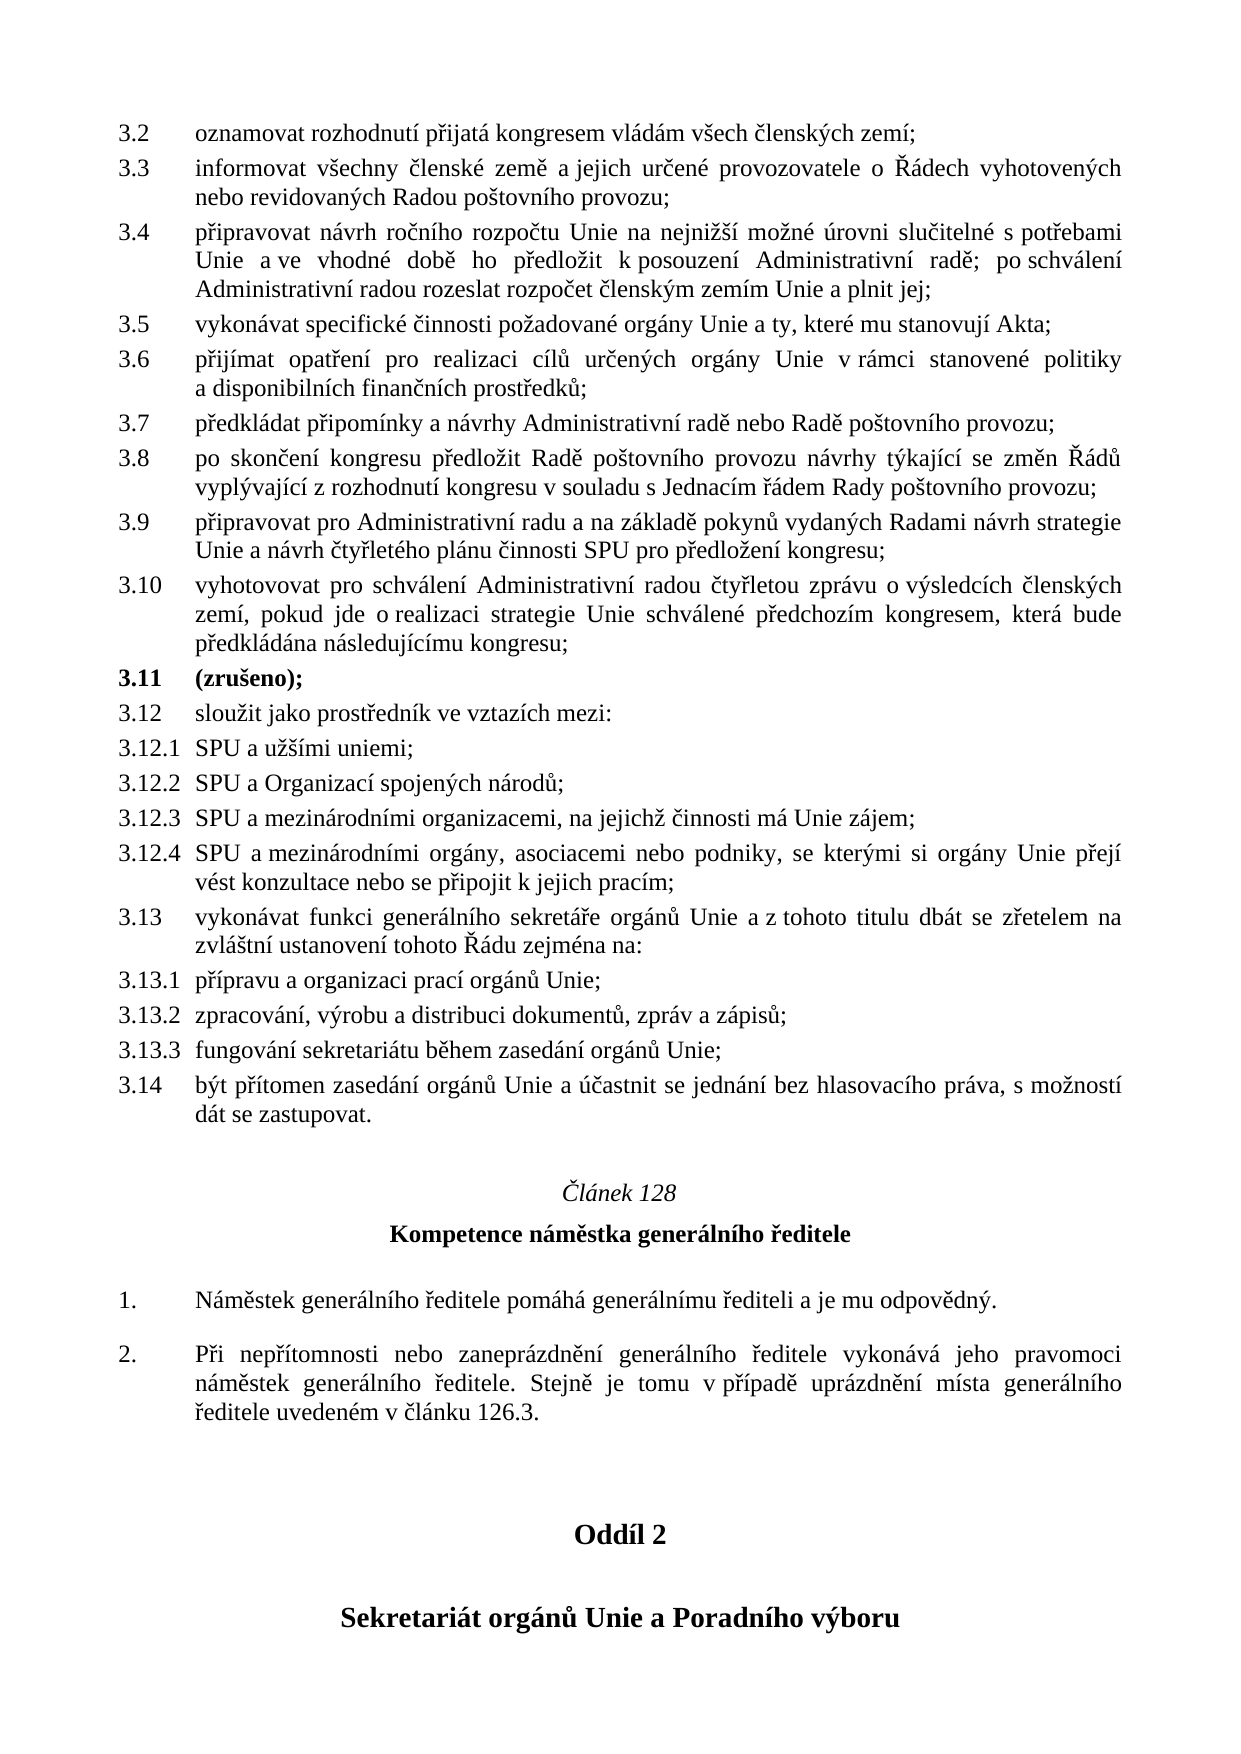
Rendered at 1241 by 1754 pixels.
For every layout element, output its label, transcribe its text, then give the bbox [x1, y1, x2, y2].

text 3.13 vykonávat funkci generálního sekretáře orgánů Unie a z tohoto titulu dbát se zřetelem na zvláštní ustanovení tohoto Řádu zejména na: [118, 902, 1122, 959]
text 3.6 přijímat opatření pro realizaci cílů určených orgány Unie v rámci stanovené politiky a disponibilních finančních prostředků; [118, 344, 1122, 402]
text 3.3 informovat všechny členské země a jejich určené provozovatele o Řádech vyhotovených nebo revidovaných Radou poštovního provozu; [118, 153, 1122, 211]
text Sekretariát orgánů Unie a Poradního výboru [118, 1600, 1122, 1634]
text 3.13.2 zpracování, výrobu a distribuci dokumentů, zpráv a zápisů; [118, 1001, 1122, 1029]
list Při nepřítomnosti nebo zaneprázdnění generálního ředitele vykonává jeho pravomoci náměstek generálního ředitele. Stejně je tomu v případě uprázdnění místa generálního ředitele uvedeném v článku 126.3. [118, 1339, 1122, 1426]
text 3.12.3 SPU a mezinárodními organizacemi, na jejichž činnosti má Unie zájem; [118, 803, 1122, 832]
text 3.12.2 SPU a Organizací spojených národů; [118, 768, 1122, 797]
text Kompetence náměstka generálního ředitele [118, 1219, 1122, 1248]
text 3.14 být přítomen zasedání orgánů Unie a účastnit se jednání bez hlasovacího práva, s možností dát se zastupovat. [118, 1071, 1122, 1128]
text 3.7 předkládat připomínky a návrhy Administrativní radě nebo Radě poštovního provozu; [118, 408, 1122, 437]
list Náměstek generálního ředitele pomáhá generálnímu řediteli a je mu odpovědný. [118, 1286, 1122, 1314]
text 3.2 oznamovat rozhodnutí přijatá kongresem vládám všech členských zemí; [118, 118, 1122, 147]
text 3.11 (zrušeno); [118, 663, 1122, 692]
text 3.12.4 SPU a mezinárodními orgány, asociacemi nebo podniky, se kterými si orgány Unie přejí vést konzultace nebo se připojit k jejich pracím; [118, 838, 1122, 896]
text 3.12.1 SPU a užšími uniemi; [118, 733, 1122, 762]
text 3.4 připravovat návrh ročního rozpočtu Unie na nejnižší možné úrovni slučitelné s potřebami Unie a ve vhodné době ho předložit k posouzení Administrativní radě; po schválení Administrativní radou rozeslat rozpočet členským zemím Unie a plnit jej; [118, 217, 1122, 303]
text 3.13.1 přípravu a organizaci prací orgánů Unie; [118, 966, 1122, 994]
text 3.12 sloužit jako prostředník ve vztazích mezi: [118, 698, 1122, 727]
text 3.9 připravovat pro Administrativní radu a na základě pokynů vydaných Radami návrh strategie Unie a návrh čtyřletého plánu činnosti SPU pro předložení kongresu; [118, 507, 1122, 564]
text 3.5 vykonávat specifické činnosti požadované orgány Unie a ty, které mu stanovují Akta; [118, 309, 1122, 338]
text 3.13.3 fungování sekretariátu během zasedání orgánů Unie; [118, 1036, 1122, 1064]
text 3.10 vyhotovovat pro schválení Administrativní radou čtyřletou zprávu o výsledcích členských zemí, pokud jde o realizaci strategie Unie schválené předchozím kongresem, která bude předkládána následujícímu kongresu; [118, 571, 1122, 657]
text 3.8 po skončení kongresu předložit Radě poštovního provozu návrhy týkající se změn Řádů vyplývající z rozhodnutí kongresu v souladu s Jednacím řádem Rady poštovního provozu; [118, 443, 1122, 501]
text Oddíl 2 [118, 1517, 1122, 1550]
text Článek 128 [118, 1178, 1122, 1207]
